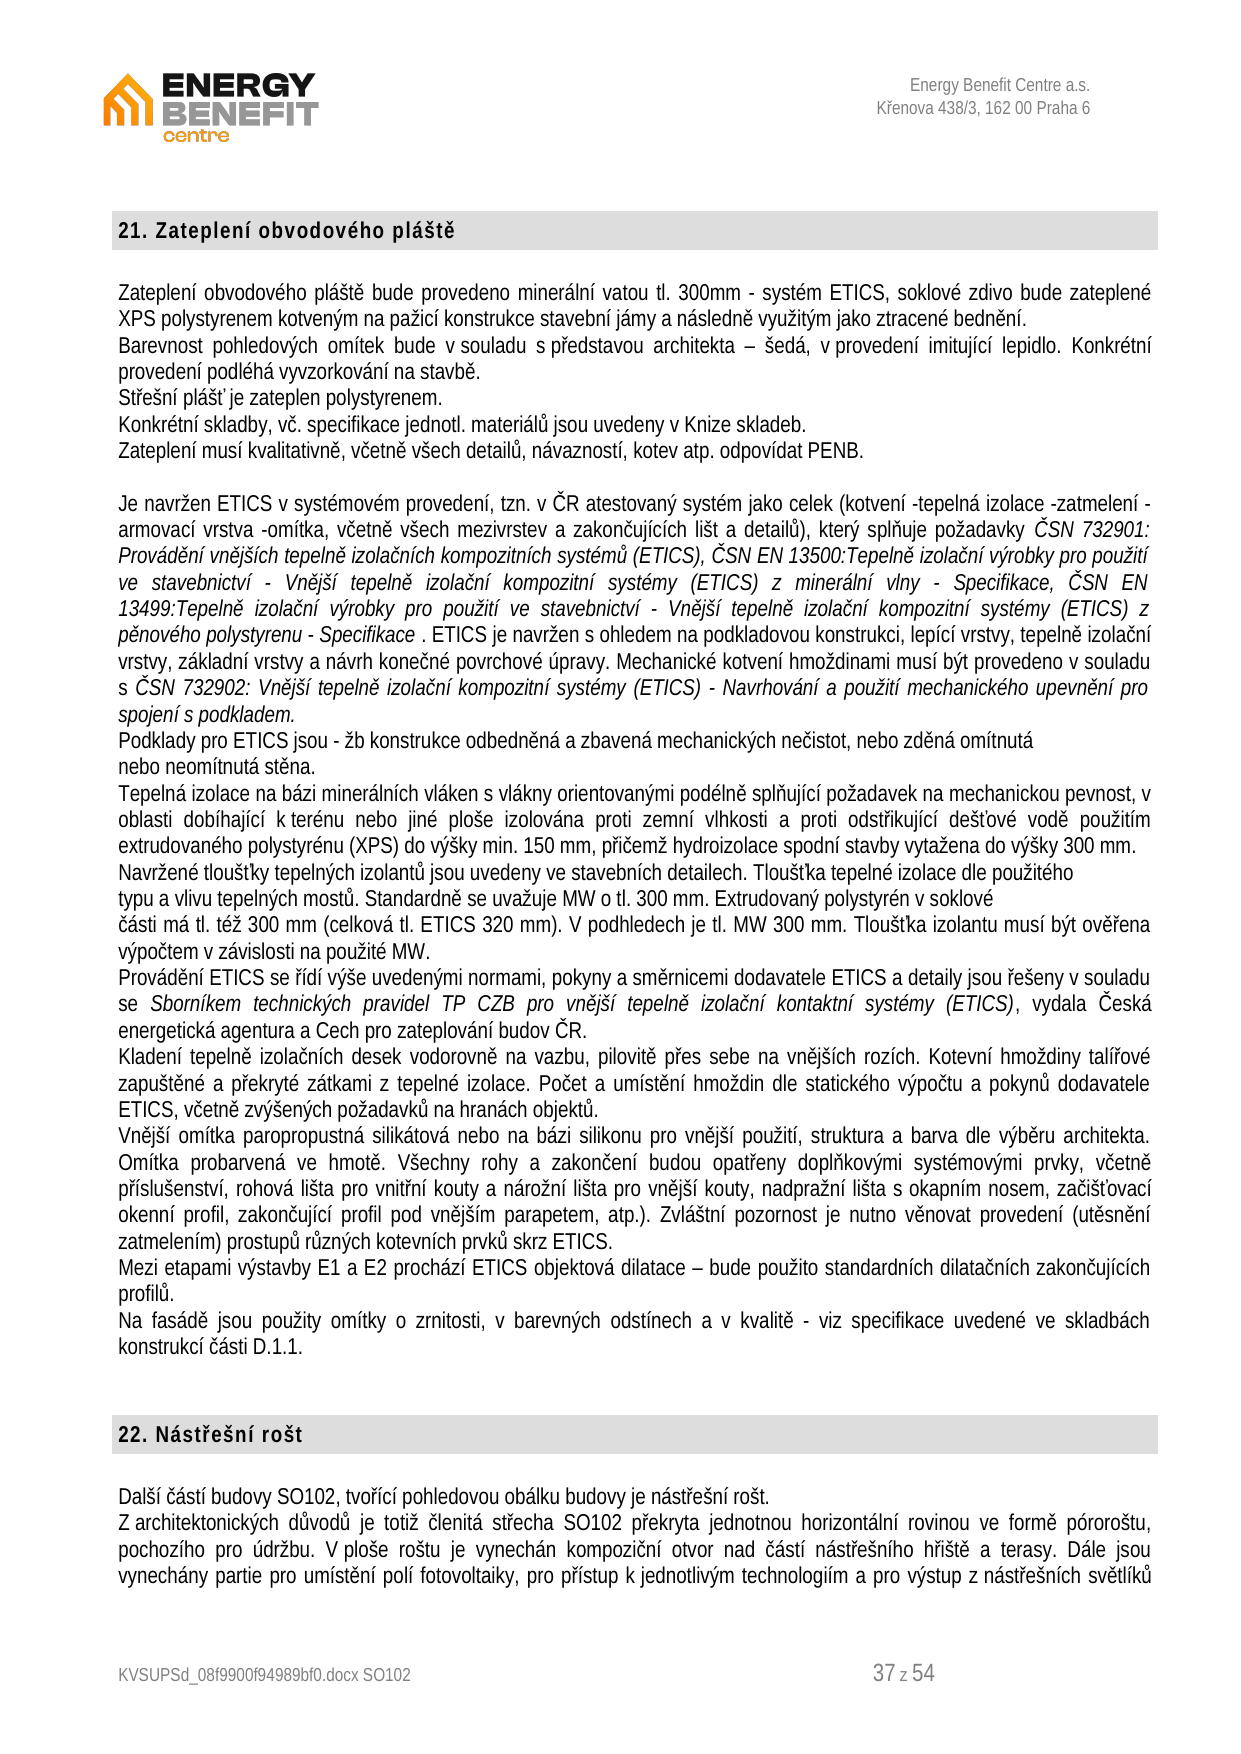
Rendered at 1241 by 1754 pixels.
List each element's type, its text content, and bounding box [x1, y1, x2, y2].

text Mezi etapami výstavby E1 a E2 prochází ETICS objektová dilatace – bude použito standardních dilatačních zakončujících profilů. [118, 1254, 1152, 1307]
text Na fasádě jsou použity omítky o zrnitosti, v barevných odstínech a v kvalitě - viz specifikace uvedené ve skladbách konstrukcí části D.1.1. [118, 1307, 1152, 1359]
text Provádění ETICS se řídí výše uvedenými normami, pokyny a směrnicemi dodavatele ETICS a detaily jsou řešeny v souladu se Sborníkem technických pravidel TP CZB pro vnější tepelně izolační kontaktní systémy (ETICS), vydala Česká energetická agentura a Cech pro zateplování budov ČR. [118, 964, 1152, 1043]
text Zateplení obvodového pláště bude provedeno minerální vatou tl. 300mm - systém ETICS, soklové zdivo bude zateplené XPS polystyrenem kotveným na pažicí konstrukce stavební jámy a následně využitým jako ztracené bednění. [118, 279, 1152, 332]
subtitle Zateplení obvodového pláště [118, 217, 1152, 243]
text Navržené tloušťky tepelných izolantů jsou uvedeny ve stavebních detailech. Tloušťka tepelné izolace dle použitého [118, 859, 1152, 885]
text Střešní plášť je zateplen polystyrenem. [118, 384, 1152, 411]
text Je navržen ETICS v systémovém provedení, tzn. v ČR atestovaný systém jako celek (kotvení -tepelná izolace -zatmelení -armovací vrstva -omítka, včetně všech mezivrstev a zakončujících lišt a detailů), který splňuje požadavky ČSN 732901: Provádění vnějších tepelně izolačních kompozitních systémů (ETICS), ČSN EN 13500:Tepelně izolační výrobky pro použití ve stavebnictví - Vnější tepelně izolační kompozitní systémy (ETICS) z minerální vlny - Specifikace, ČSN EN 13499:Tepelně izolační výrobky pro použití ve stavebnictví - Vnější tepelně izolační kompozitní systémy (ETICS) z pěnového polystyrenu - Specifikace . ETICS je navržen s ohledem na podkladovou konstrukci, lepící vrstvy, tepelně izolační vrstvy, základní vrstvy a návrh konečné povrchové úpravy. Mechanické kotvení hmoždinami musí být provedeno v souladu s ČSN 732902: Vnější tepelně izolační kompozitní systémy (ETICS) - Navrhování a použití mechanického upevnění pro spojení s podkladem. [118, 490, 1152, 727]
text Tepelná izolace na bázi minerálních vláken s vlákny orientovanými podélně splňující požadavek na mechanickou pevnost, v oblasti dobíhající k terénu nebo jiné ploše izolována proti zemní vlhkosti a proti odstřikující dešťové vodě použitím extrudovaného polystyrénu (XPS) do výšky min. 150 mm, přičemž hydroizolace spodní stavby vytažena do výšky 300 mm. [118, 779, 1152, 859]
text Vnější omítka paropropustná silikátová nebo na bázi silikonu pro vnější použití, struktura a barva dle výběru architekta. Omítka probarvená ve hmotě. Všechny rohy a zakončení budou opatřeny doplňkovými systémovými prvky, včetně příslušenství, rohová lišta pro vnitřní kouty a nárožní lišta pro vnější kouty, nadpražní lišta s okapním nosem, začišťovací okenní profil, zakončující profil pod vnějším parapetem, atp.). Zvláštní pozornost je nutno věnovat provedení (utěsnění zatmelením) prostupů různých kotevních prvků skrz ETICS. [118, 1122, 1152, 1254]
text Kladení tepelně izolačních desek vodorovně na vazbu, pilovitě přes sebe na vnějších rozích. Kotevní hmoždiny talířové zapuštěné a překryté zátkami z tepelné izolace. Počet a umístění hmoždin dle statického výpočtu a pokynů dodavatele ETICS, včetně zvýšených požadavků na hranách objektů. [118, 1043, 1152, 1122]
text Zateplení musí kvalitativně, včetně všech detailů, návazností, kotev atp. odpovídat PENB. [118, 437, 1152, 463]
text Konkrétní skladby, vč. specifikace jednotl. materiálů jsou uvedeny v Knize skladeb. [118, 411, 1152, 437]
text Podklady pro ETICS jsou - žb konstrukce odbedněná a zbavená mechanických nečistot, nebo zděná omítnutá [118, 727, 1152, 753]
text části má tl. též 300 mm (celková tl. ETICS 320 mm). V podhledech je tl. MW 300 mm. Tloušťka izolantu musí být ověřena výpočtem v závislosti na použité MW. [118, 911, 1152, 964]
text typu a vlivu tepelných mostů. Standardně se uvažuje MW o tl. 300 mm. Extrudovaný polystyrén v soklové [118, 885, 1152, 911]
picture [103, 73, 319, 142]
subtitle Nástřešní rošt [118, 1421, 1152, 1447]
text nebo neomítnutá stěna. [118, 753, 1152, 779]
text Další částí budovy SO102, tvořící pohledovou obálku budovy je nástřešní rošt. [118, 1483, 1152, 1509]
text Barevnost pohledových omítek bude v souladu s představou architekta – šedá, v provedení imitující lepidlo. Konkrétní provedení podléhá vyvzorkování na stavbě. [118, 332, 1152, 384]
